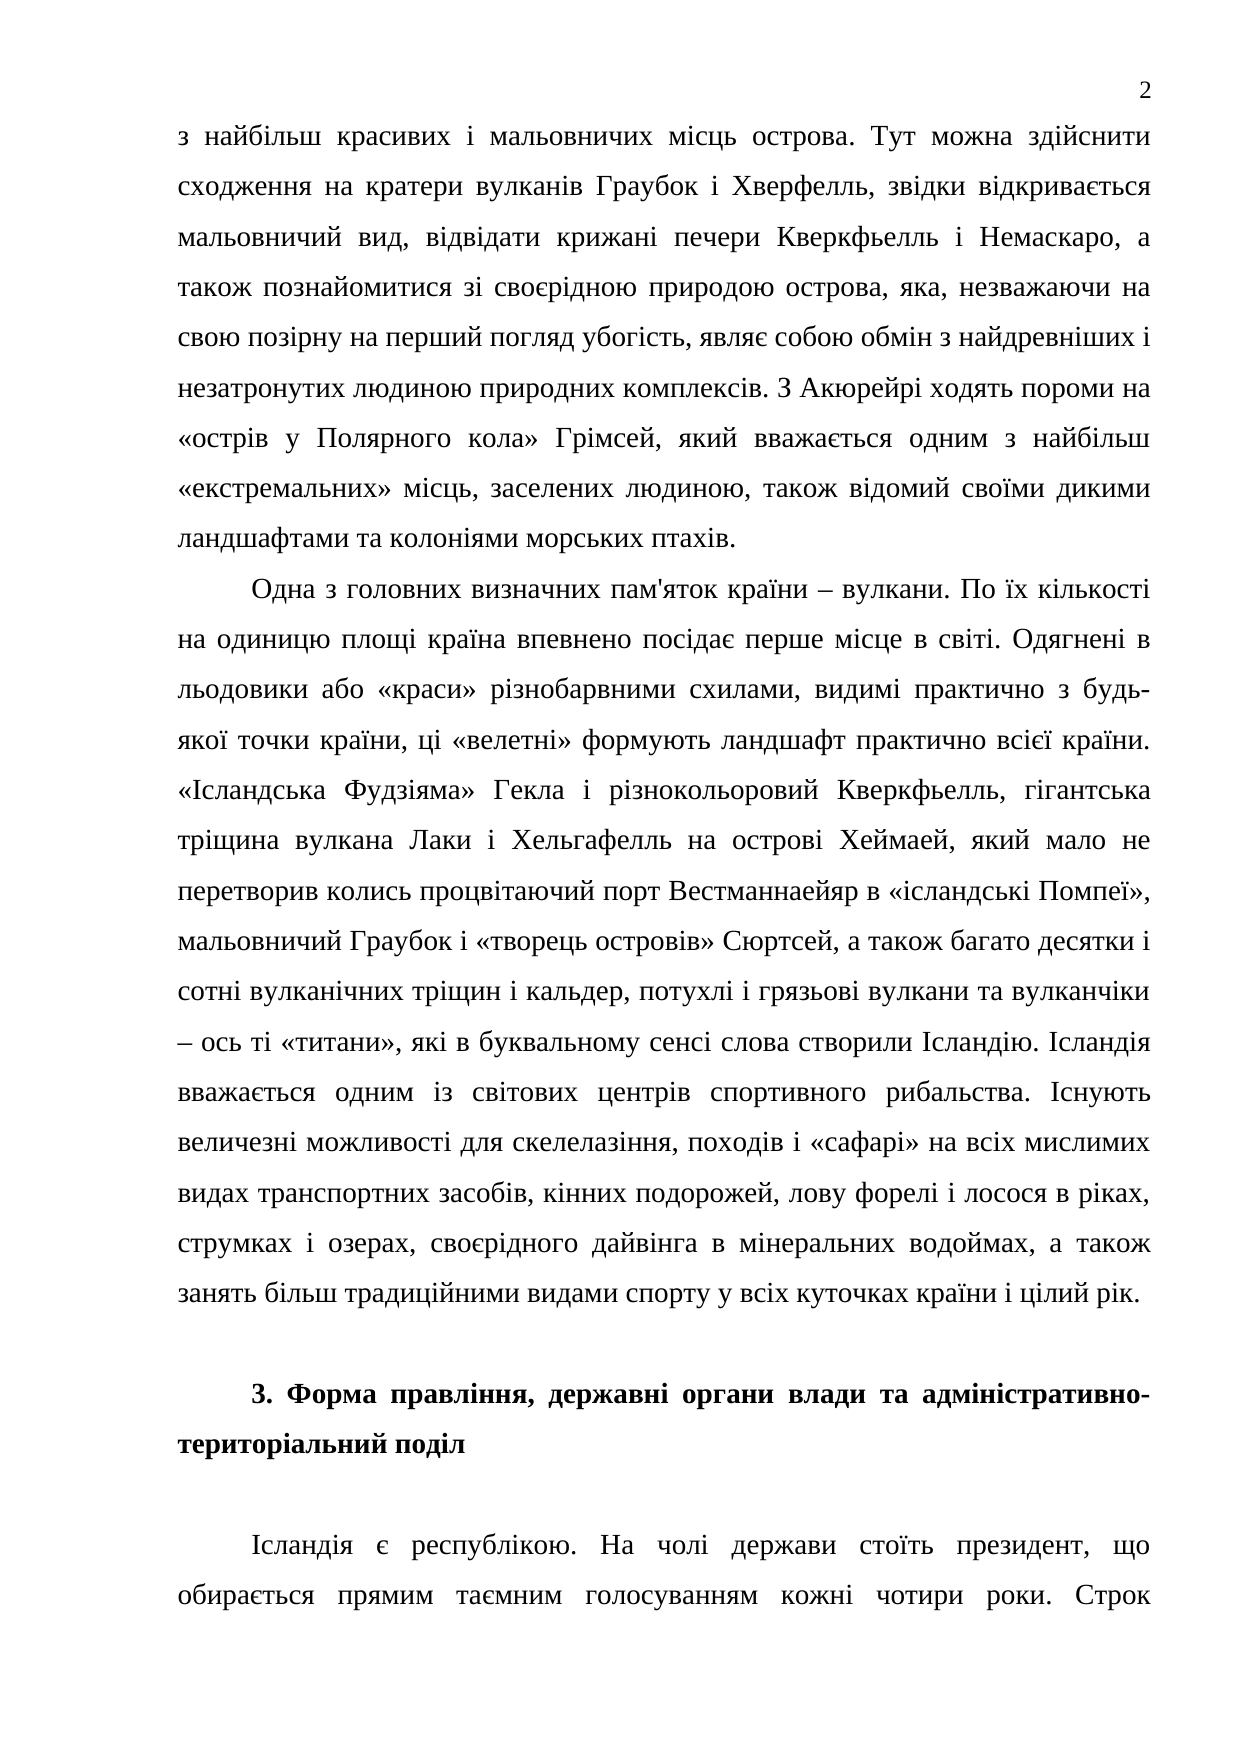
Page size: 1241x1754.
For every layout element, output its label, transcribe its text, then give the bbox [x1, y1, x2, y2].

text 3. Форма правління, державні органи влади та адміністративно-територіальний поділ [177, 1376, 1152, 1460]
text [177, 118, 1152, 554]
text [177, 1527, 1152, 1611]
text Одна з головних визначних пам'яток країни – вулкани. По їх кількості на одиницю площі країна впевнено посідає перше місце в світі. Одягнені в льодовики або «краси» різнобарвними схилами, видимі практично з будь-якої точки країни, ці «велетні» формують ландшафт практично всієї країни. «Ісландська Фудзіяма» Гекла і різнокольоровий Кверкфьелль, гігантська тріщина вулкана Лаки і Хельгафелль на острові Хеймаей, який мало не перетворив колись процвітаючий порт Вестманнаейяр в «ісландські Помпеї», мальовничий Граубок і «творець островів» Сюртсей, а також багато десятки і сотні вулканічних тріщин і кальдер, потухлі і грязьові вулкани та вулканчіки – ось ті «титани», які в буквальному сенсі слова створили Ісландію. Ісландія вважається одним із світових центрів спортивного рибальства. Існують величезні можливості для скелелазіння, походів і «сафарі» на всіх мислимих видах транспортних засобів, кінних подорожей, лову форелі і лосося в ріках, струмках і озерах, своєрідного дайвінга в мінеральних водоймах, а також занять більш традиційними видами спорту у всіх куточках країни і цілий рік. [177, 571, 1152, 1309]
